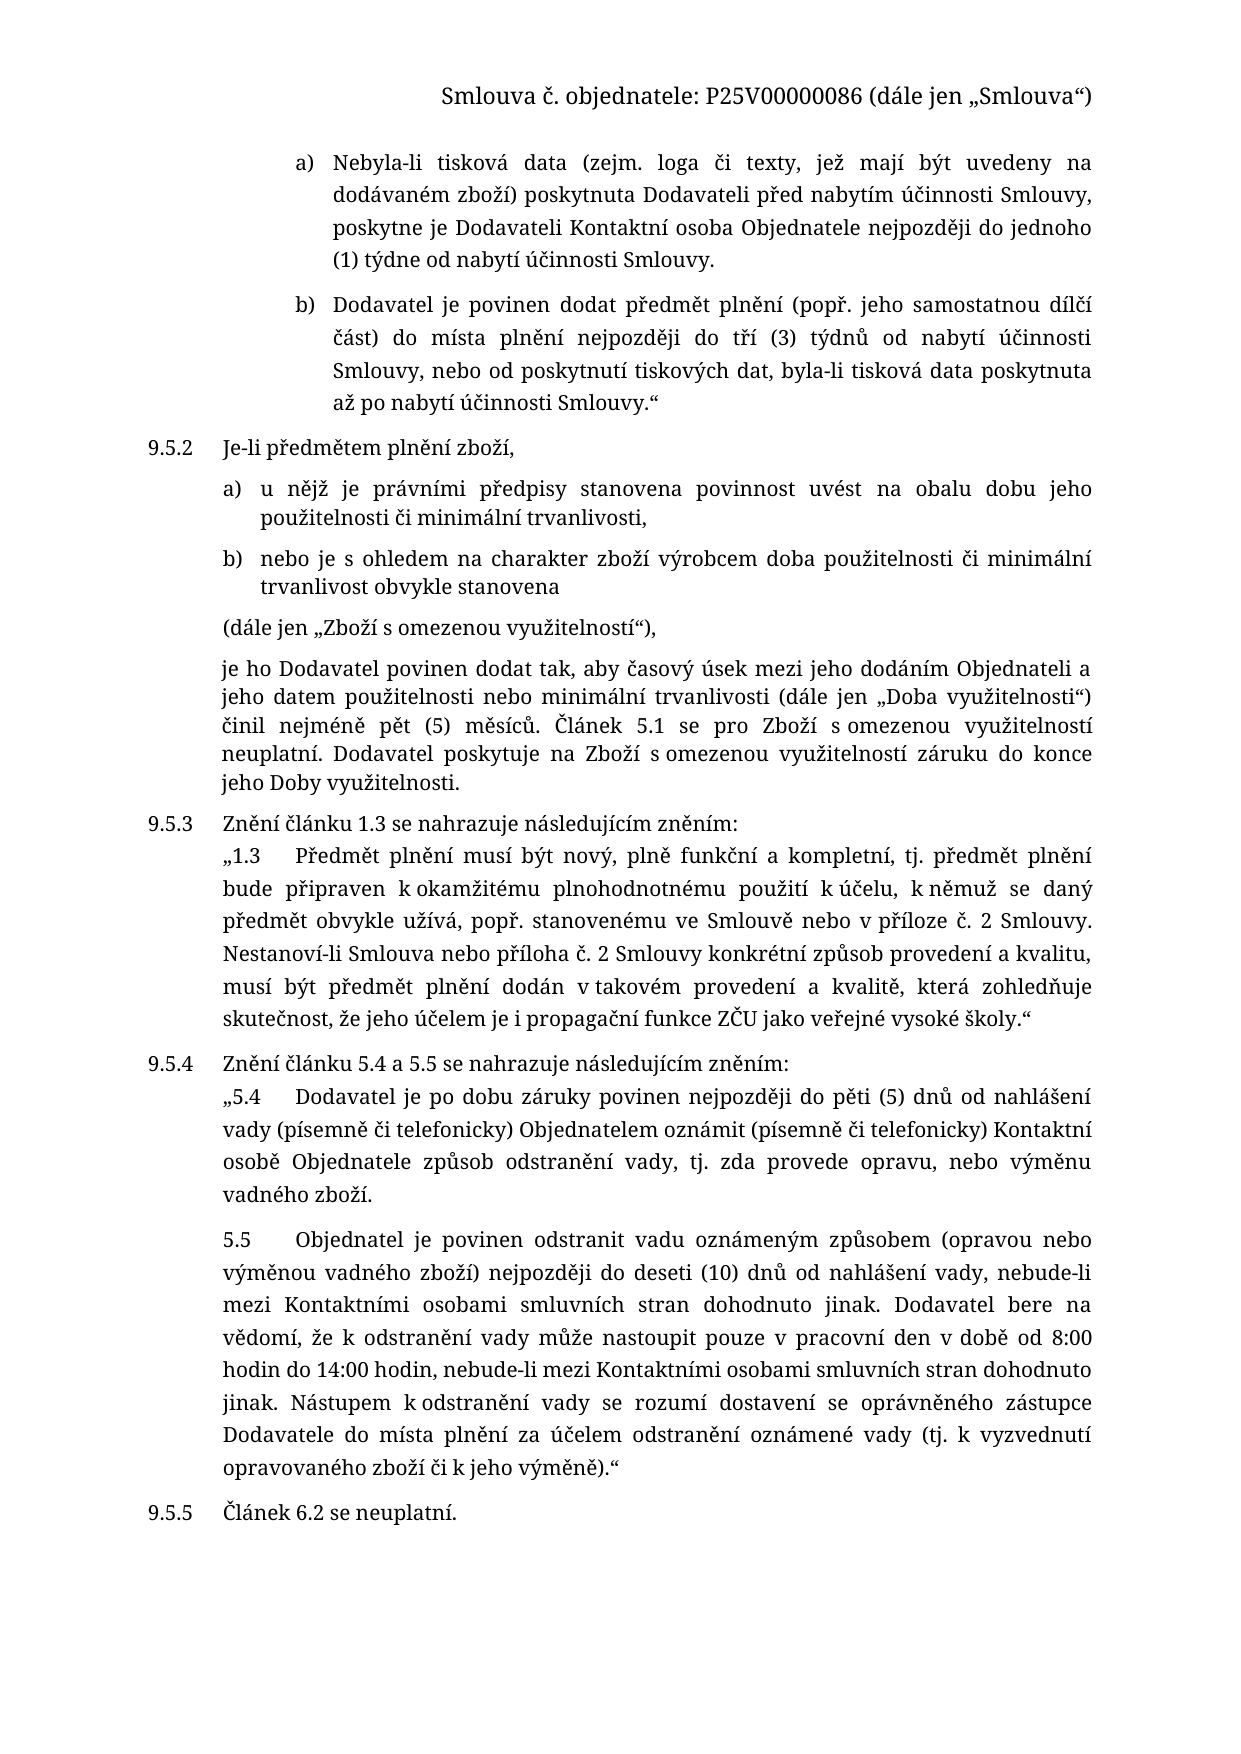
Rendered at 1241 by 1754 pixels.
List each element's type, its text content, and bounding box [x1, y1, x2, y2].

list „5.4 Dodavatel je po dobu záruky povinen nejpozději do pěti (5) dnů od nahlášení vady (písemně či telefonicky) Objednatelem oznámit (písemně či telefonicky) Kontaktní osobě Objednatele způsob odstranění vady, tj. zda provede opravu, nebo výměnu vadného zboží. [223, 1082, 1093, 1208]
list Článek 6.2 se neuplatní. [148, 1498, 1093, 1527]
list Znění článku 5.4 a 5.5 se nahrazuje následujícím zněním: [148, 1049, 1093, 1078]
list u nějž je právními předpisy stanovena povinnost uvést na obalu dobu jeho použitelnosti či minimální trvanlivosti, [223, 474, 1093, 531]
list 5.5 Objednatel je povinen odstranit vadu oznámeným způsobem (opravou nebo výměnou vadného zboží) nejpozději do deseti (10) dnů od nahlášení vady, nebude-li mezi Kontaktními osobami smluvních stran dohodnuto jinak. Dodavatel bere na vědomí, že k odstranění vady může nastoupit pouze v pracovní den v době od 8:00 hodin do 14:00 hodin, nebude-li mezi Kontaktními osobami smluvních stran dohodnuto jinak. Nástupem k odstranění vady se rozumí dostavení se oprávněného zástupce Dodavatele do místa plnění za účelem odstranění oznámené vady (tj. k vyzvednutí opravovaného zboží či k jeho výměně).“ [223, 1225, 1093, 1482]
list Nebyla-li tisková data (zejm. loga či texty, jež mají být uvedeny na dodávaném zboží) poskytnuta Dodavateli před nabytím účinnosti Smlouvy, poskytne je Dodavateli Kontaktní osoba Objednatele nejpozději do jednoho (1) týdne od nabytí účinnosti Smlouvy. [295, 148, 1093, 274]
list Dodavatel je povinen dodat předmět plnění (popř. jeho samostatnou dílčí část) do místa plnění nejpozději do tří (3) týdnů od nabytí účinnosti Smlouvy, nebo od poskytnutí tiskových dat, byla-li tisková data poskytnuta až po nabytí účinnosti Smlouvy.“ [295, 291, 1093, 417]
list „1.3 Předmět plnění musí být nový, plně funkční a kompletní, tj. předmět plnění bude připraven k okamžitému plnohodnotnému použití k účelu, k němuž se daný předmět obvykle užívá, popř. stanovenému ve Smlouvě nebo v příloze č. 2 Smlouvy. Nestanoví-li Smlouva nebo příloha č. 2 Smlouvy konkrétní způsob provedení a kvalitu, musí být předmět plnění dodán v takovém provedení a kvalitě, která zohledňuje skutečnost, že jeho účelem je i propagační funkce ZČU jako veřejné vysoké školy.“ [223, 841, 1093, 1033]
list Znění článku 1.3 se nahrazuje následujícím zněním: [148, 809, 1093, 837]
list Je-li předmětem plnění zboží, [148, 433, 1093, 462]
text je ho Dodavatel povinen dodat tak, aby časový úsek mezi jeho dodáním Objednateli a jeho datem použitelnosti nebo minimální trvanlivosti (dále jen „Doba využitelnosti“) činil nejméně pět (5) měsíců. Článek 5.1 se pro Zboží s omezenou využitelností neuplatní. Dodavatel poskytuje na Zboží s omezenou využitelností záruku do konce jeho Doby využitelnosti. [221, 654, 1093, 796]
list nebo je s ohledem na charakter zboží výrobcem doba použitelnosti či minimální trvanlivost obvykle stanovena [223, 544, 1093, 601]
text (dále jen „Zboží s omezenou využitelností“), [223, 613, 1093, 642]
